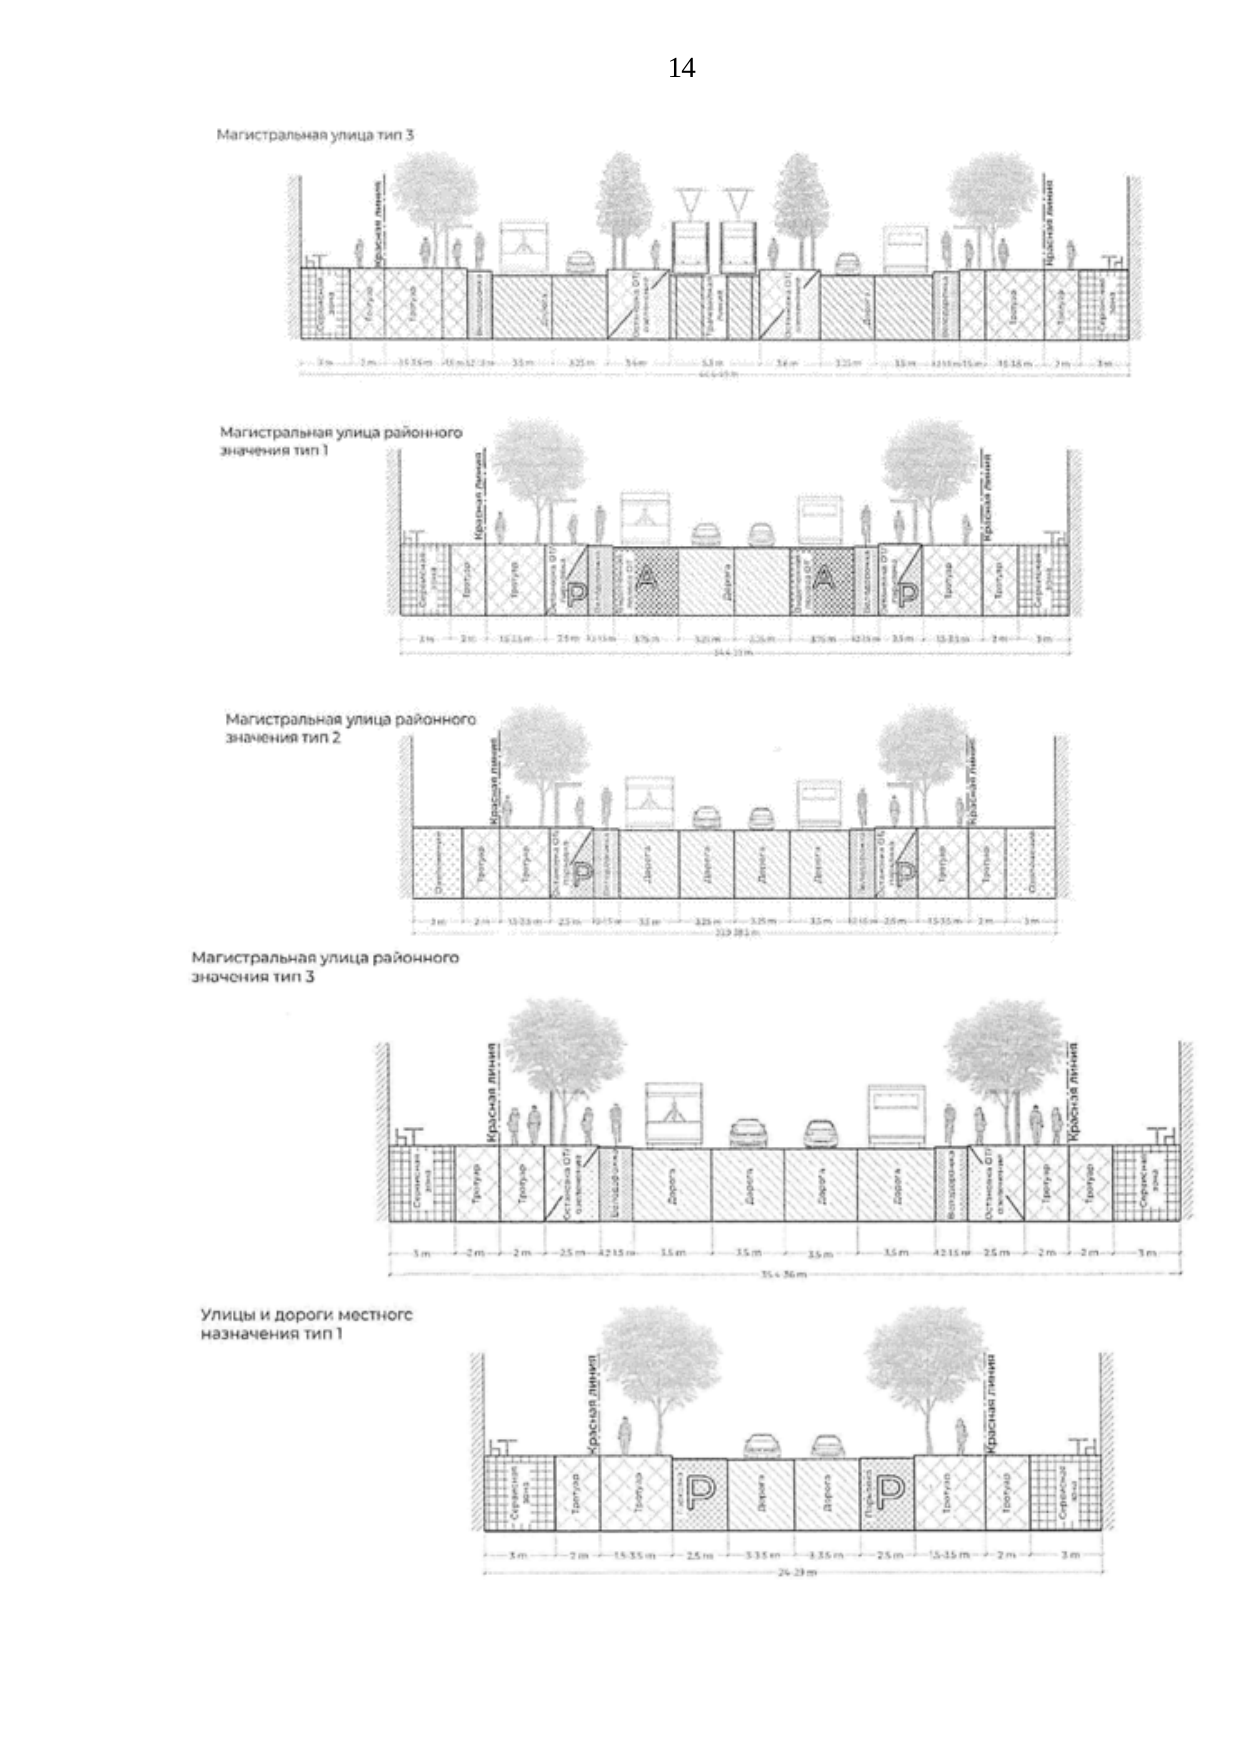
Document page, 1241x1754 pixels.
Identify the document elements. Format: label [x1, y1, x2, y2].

picture [177, 118, 1207, 1595]
